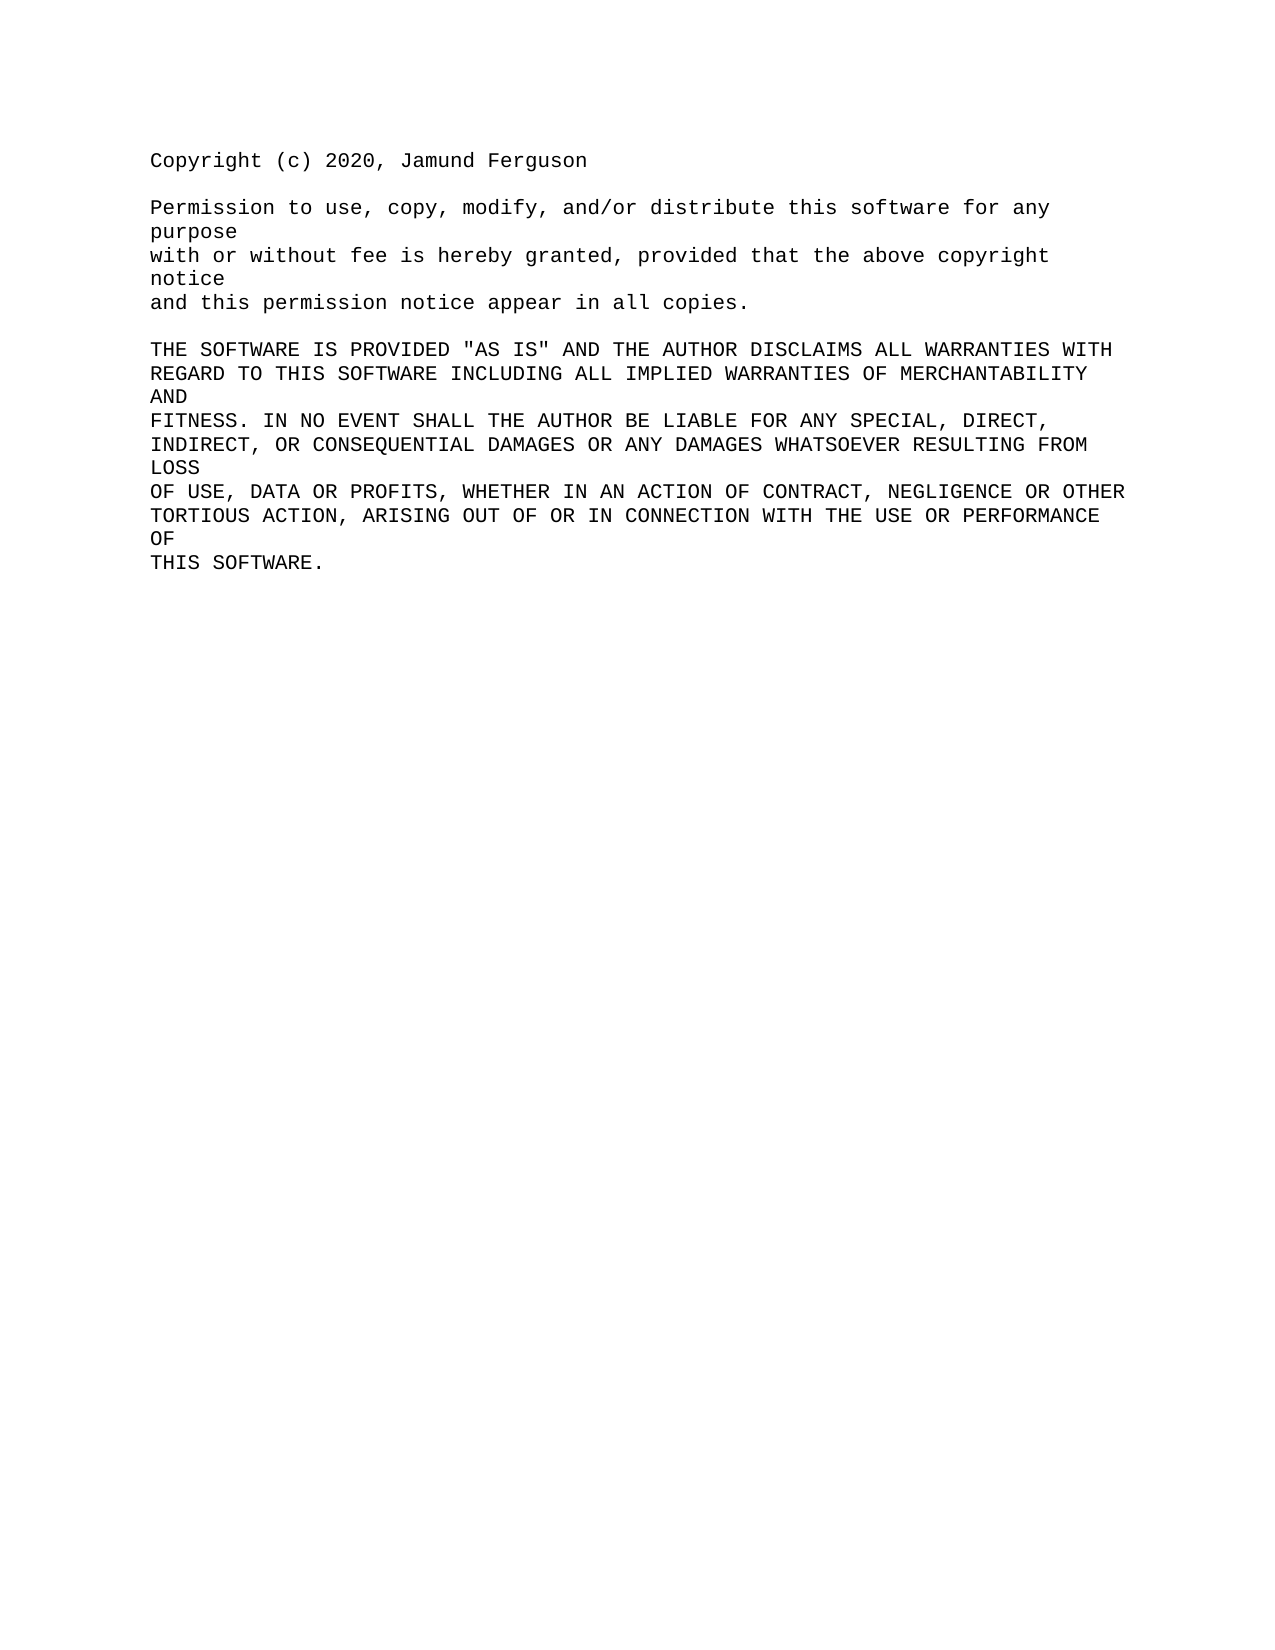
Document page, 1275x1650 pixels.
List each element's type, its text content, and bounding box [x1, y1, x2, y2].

text FITNESS. IN NO EVENT SHALL THE AUTHOR BE LIABLE FOR ANY SPECIAL, DIRECT, [150, 410, 1125, 434]
text OF USE, DATA OR PROFITS, WHETHER IN AN ACTION OF CONTRACT, NEGLIGENCE OR OTHER [150, 481, 1125, 505]
text Copyright (c) 2020, Jamund Ferguson [150, 150, 1125, 174]
text TORTIOUS ACTION, ARISING OUT OF OR IN CONNECTION WITH THE USE OR PERFORMANCE OF [150, 505, 1125, 552]
text and this permission notice appear in all copies. [150, 292, 1125, 316]
text REGARD TO THIS SOFTWARE INCLUDING ALL IMPLIED WARRANTIES OF MERCHANTABILITY AND [150, 363, 1125, 410]
text THE SOFTWARE IS PROVIDED "AS IS" AND THE AUTHOR DISCLAIMS ALL WARRANTIES WITH [150, 339, 1125, 363]
text with or without fee is hereby granted, provided that the above copyright notice [150, 244, 1125, 292]
text INDIRECT, OR CONSEQUENTIAL DAMAGES OR ANY DAMAGES WHATSOEVER RESULTING FROM LOSS [150, 434, 1125, 481]
text THIS SOFTWARE. [150, 552, 1125, 576]
text Permission to use, copy, modify, and/or distribute this software for any purpose [150, 197, 1125, 244]
